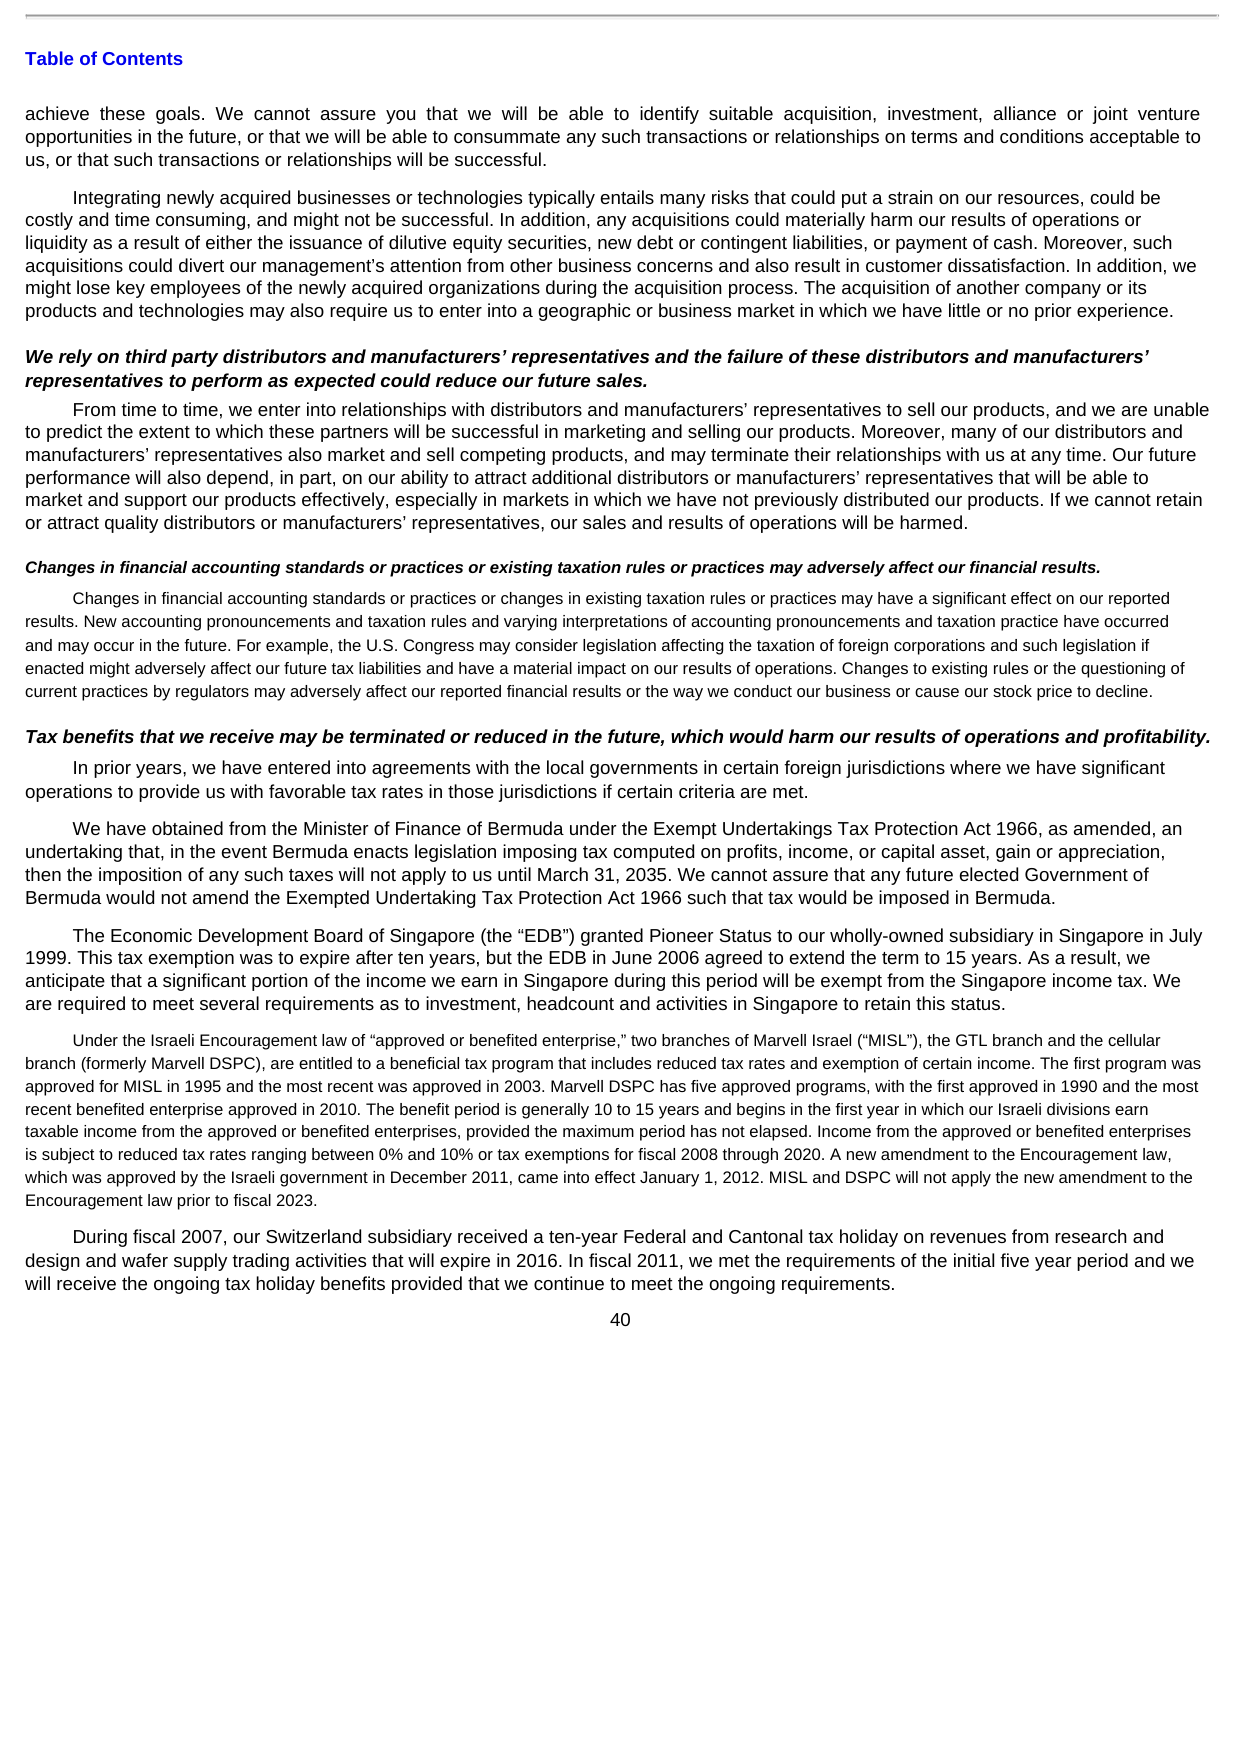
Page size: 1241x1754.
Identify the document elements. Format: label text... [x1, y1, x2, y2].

text 40 [25, 1309, 1215, 1331]
text The Economic Development Board of Singapore (the “EDB”) granted Pioneer Status to our wholly-owned subsidiary in Singapore in July 1999. This tax exemption was to expire after ten years, but the EDB in June 2006 agreed to extend the term to 15 years. As a result, we anticipate that a significant portion of the income we earn in Singapore during this period will be exempt from the Singapore income tax. We are required to meet several requirements as to investment, headcount and activities in Singapore to retain this status. [25, 924, 1211, 1014]
text We rely on third party distributors and manufacturers’ representatives and the failure of these distributors and manufacturers’ representatives to perform as expected could reduce our future sales. [25, 346, 1201, 391]
text Integrating newly acquired businesses or technologies typically entails many risks that could put a strain on our resources, could be costly and time consuming, and might not be successful. In addition, any acquisitions could materially harm our results of operations or liquidity as a result of either the issuance of dilutive equity securities, new debt or contingent liabilities, or payment of cash. Moreover, such acquisitions could divert our management’s attention from other business concerns and also result in customer dissatisfaction. In addition, we might lose key employees of the newly acquired organizations during the acquisition process. The acquisition of another company or its products and technologies may also require us to enter into a geographic or business market in which we have little or no prior experience. [25, 187, 1207, 321]
picture [23, 14, 1220, 21]
text Changes in financial accounting standards or practices or changes in existing taxation rules or practices may have a significant effect on our reported results. New accounting pronouncements and taxation rules and varying interpretations of accounting pronouncements and taxation practice have occurred and may occur in the future. For example, the U.S. Congress may consider legislation affecting the taxation of foreign corporations and such legislation if enacted might adversely affect our future tax liabilities and have a material impact on our results of operations. Changes to existing rules or the questioning of current practices by regulators may adversely affect our reported financial results or the way we conduct our business or cause our stock price to decline. [25, 589, 1190, 701]
text We have obtained from the Minister of Finance of Bermuda under the Exempt Undertakings Tax Protection Act 1966, as amended, an undertaking that, in the event Bermuda enacts legislation imposing tax computed on profits, income, or capital asset, gain or appreciation, then the imposition of any such taxes will not apply to us until March 31, 2035. We cannot assure that any future elected Government of Bermuda would not amend the Exempted Undertaking Tax Protection Act 1966 such that tax would be imposed in Bermuda. [25, 818, 1203, 908]
text Table of Contents [25, 48, 1215, 69]
text From time to time, we enter into relationships with distributors and manufacturers’ representatives to sell our products, and we are unable to predict the extent to which these partners will be successful in marketing and selling our products. Moreover, many of our distributors and manufacturers’ representatives also market and sell competing products, and may terminate their relationships with us at any time. Our future performance will also depend, in part, on our ability to attract additional distributors or manufacturers’ representatives that will be able to market and support our products effectively, especially in markets in which we have not previously distributed our products. If we cannot retain or attract quality distributors or manufacturers’ representatives, our sales and results of operations will be harmed. [25, 399, 1211, 533]
text achieve these goals. We cannot assure you that we will be able to identify suitable acquisition, investment, alliance or joint venture opportunities in the future, or that we will be able to consummate any such transactions or relationships on terms and conditions acceptable to us, or that such transactions or relationships will be successful. [25, 102, 1203, 170]
text Tax benefits that we receive may be terminated or reduced in the future, which would harm our results of operations and profitability. [25, 726, 1215, 747]
text In prior years, we have entered into agreements with the local governments in certain foreign jurisdictions where we have significant operations to provide us with favorable tax rates in those jurisdictions if certain criteria are met. [25, 757, 1207, 802]
text Changes in financial accounting standards or practices or existing taxation rules or practices may adversely affect our financial results. [25, 558, 1215, 577]
text Under the Israeli Encouragement law of “approved or benefited enterprise,” two branches of Marvell Israel (“MISL”), the GTL branch and the cellular branch (formerly Marvell DSPC), are entitled to a beneficial tax program that includes reduced tax rates and exemption of certain income. The first program was approved for MISL in 1995 and the most recent was approved in 2003. Marvell DSPC has five approved programs, with the first approved in 1990 and the most recent benefited enterprise approved in 2010. The benefit period is generally 10 to 15 years and begins in the first year in which our Israeli divisions earn taxable income from the approved or benefited enterprises, provided the maximum period has not elapsed. Income from the approved or benefited enterprises is subject to reduced tax rates ranging between 0% and 10% or tax exemptions for fiscal 2008 through 2020. A new amendment to the Encouragement law, which was approved by the Israeli government in December 2011, came into effect January 1, 2012. MISL and DSPC will not apply the new amendment to the Encouragement law prior to fiscal 2023. [25, 1031, 1205, 1210]
text During fiscal 2007, our Switzerland subsidiary received a ten-year Federal and Cantonal tax holiday on revenues from research and design and wafer supply trading activities that will expire in 2016. In fiscal 2011, we met the requirements of the initial five year period and we will receive the ongoing tax holiday benefits provided that we continue to meet the ongoing requirements. [25, 1226, 1215, 1294]
